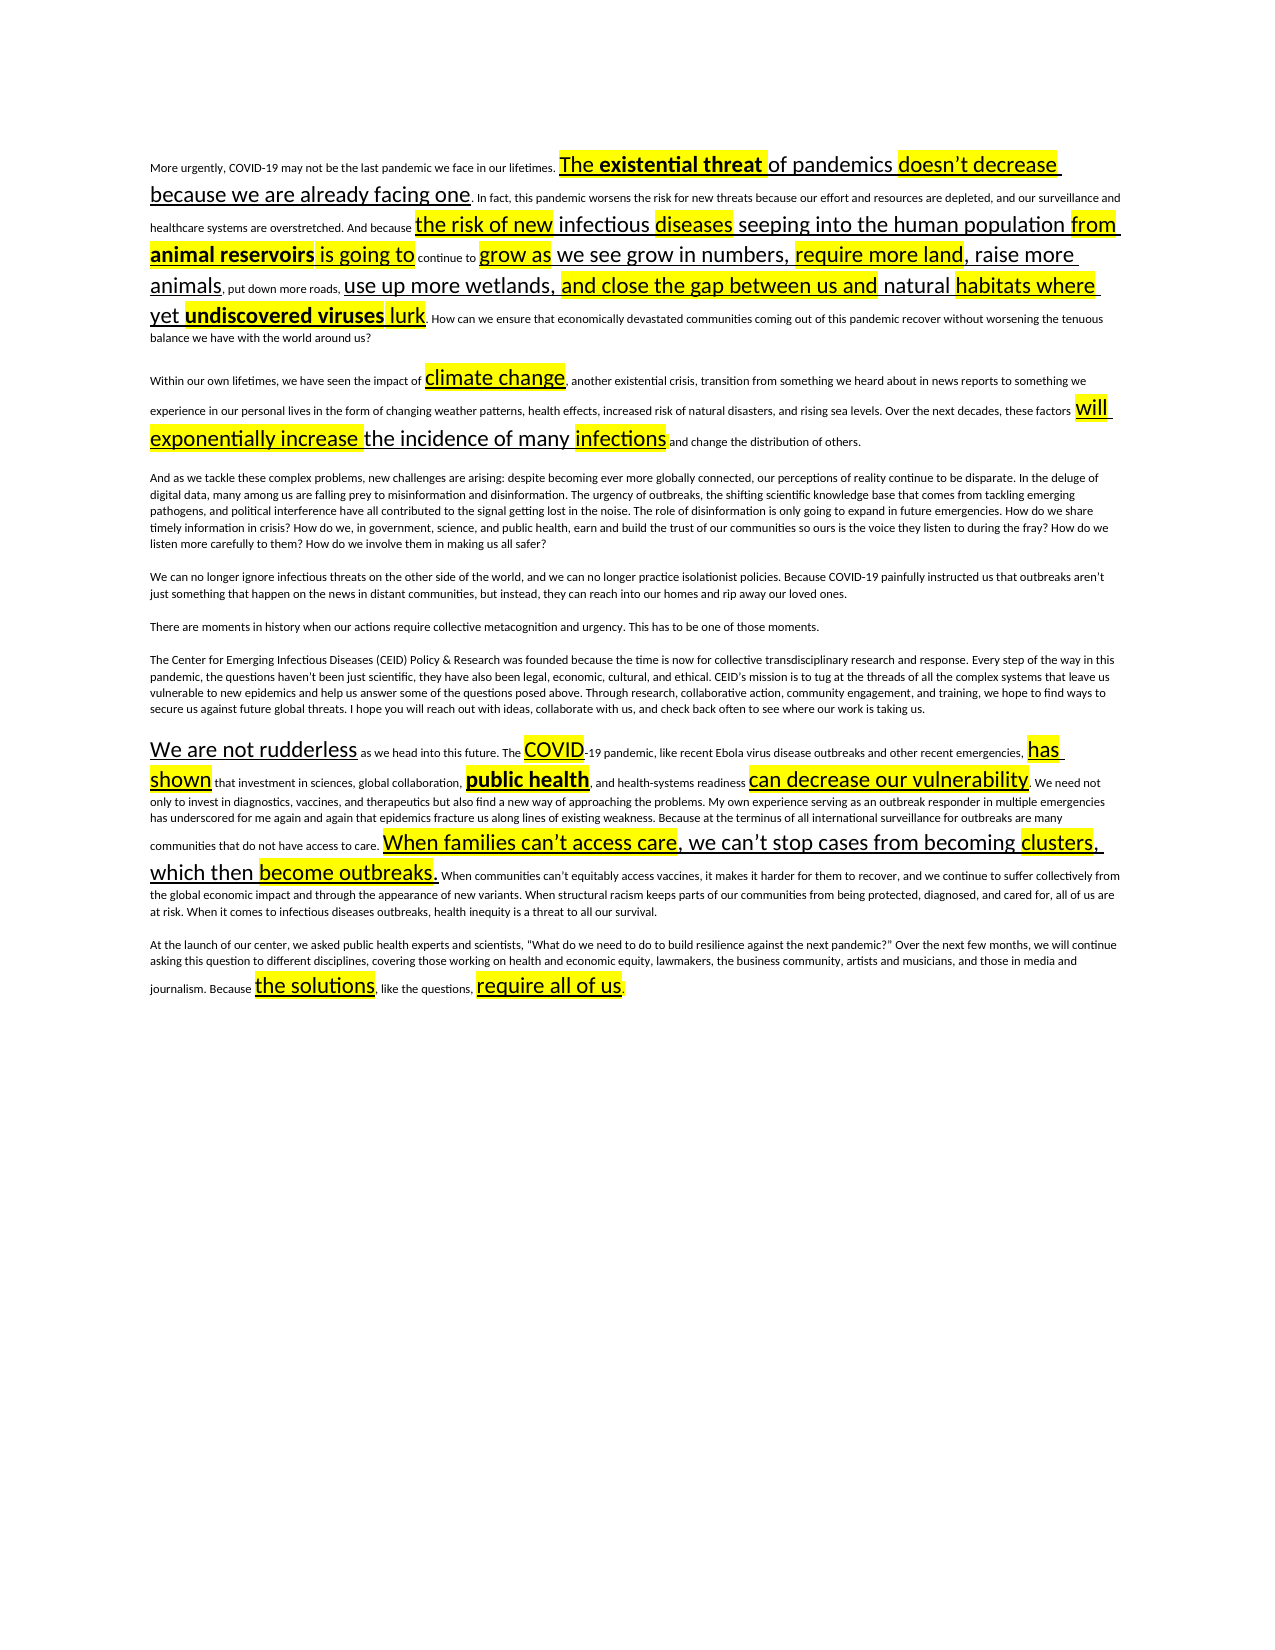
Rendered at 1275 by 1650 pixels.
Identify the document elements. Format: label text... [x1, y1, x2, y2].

text We can no longer ignore infectious threats on the other side of the world, and we can no longer practice isolationist policies. Because COVID-19 painfully instructed us that outbreaks aren’t just something that happen on the news in distant communities, but instead, they can reach into our homes and rip away our loved ones. [150, 569, 1125, 601]
text Within our own lifetimes, we have seen the impact of climate change, another existential crisis, transition from something we heard about in news reports to something we experience in our personal lives in the form of changing weather patterns, health effects, increased risk of natural disasters, and rising sea levels. Over the next decades, these factors will exponentially increase the incidence of many infections and change the distribution of others. [150, 363, 1125, 452]
text There are moments in history when our actions require collective metacognition and urgency. This has to be one of those moments. [150, 619, 1125, 634]
text The Center for Emerging Infectious Diseases (CEID) Policy & Research was founded because the time is now for collective transdisciplinary research and response. Every step of the way in this pandemic, the questions haven’t been just scientific, they have also been legal, economic, cultural, and ethical. CEID’s mission is to tug at the threads of all the complex systems that leave us vulnerable to new epidemics and help us answer some of the questions posed above. Through research, collaborative action, community engagement, and training, we hope to find ways to secure us against future global threats. I hope you will reach out with ideas, collaborate with us, and check back often to see where our work is taking us. [150, 652, 1125, 717]
text And as we tackle these complex problems, new challenges are arising: despite becoming ever more globally connected, our perceptions of reality continue to be disparate. In the deluge of digital data, many among us are falling prey to misinformation and disinformation. The urgency of outbreaks, the shifting scientific knowledge base that comes from tackling emerging pathogens, and political interference have all contributed to the signal getting lost in the noise. The role of disinformation is only going to expand in future emergencies. How do we share timely information in crisis? How do we, in government, science, and public health, earn and build the trust of our communities so ours is the voice they listen to during the fray? How do we listen more carefully to them? How do we involve them in making us all safer? [150, 471, 1125, 552]
text More urgently, COVID-19 may not be the last pandemic we face in our lifetimes. The existential threat of pandemics doesn’t decrease because we are already facing one. In fact, this pandemic worsens the risk for new threats because our effort and resources are depleted, and our surveillance and healthcare systems are overstretched. And because the risk of new infectious diseases seeping into the human population from animal reservoirs is going to continue to grow as we see grow in numbers, require more land, raise more animals, put down more roads, use up more wetlands, and close the gap between us and natural habitats where yet undiscovered viruses lurk. How can we ensure that economically devastated communities coming out of this pandemic recover without worsening the tenuous balance we have with the world around us? [150, 150, 1125, 346]
text At the launch of our center, we asked public health experts and scientists, “What do we need to do to build resilience against the next pandemic?” Over the next few months, we will continue asking this question to different disciplines, covering those working on health and economic equity, lawmakers, the business community, artists and musicians, and those in media and journalism. Because the solutions, like the questions, require all of us. [150, 937, 1125, 999]
text We are not rudderless as we head into this future. The COVID-19 pandemic, like recent Ebola virus disease outbreaks and other recent emergencies, has shown that investment in sciences, global collaboration, public health, and health-systems readiness can decrease our vulnerability. We need not only to invest in diagnostics, vaccines, and therapeutics but also find a new way of approaching the problems. My own experience serving as an outbreak responder in multiple emergencies has underscored for me again and again that epidemics fracture us along lines of existing weakness. Because at the terminus of all international surveillance for outbreaks are many communities that do not have access to care. When families can’t access care, we can’t stop cases from becoming clusters, which then become outbreaks. When communities can’t equitably access vaccines, it makes it harder for them to recover, and we continue to suffer collectively from the global economic impact and through the appearance of new variants. When structural racism keeps parts of our communities from being protected, diagnosed, and cared for, all of us are at risk. When it comes to infectious diseases outbreaks, health inequity is a threat to all our survival. [150, 735, 1125, 919]
